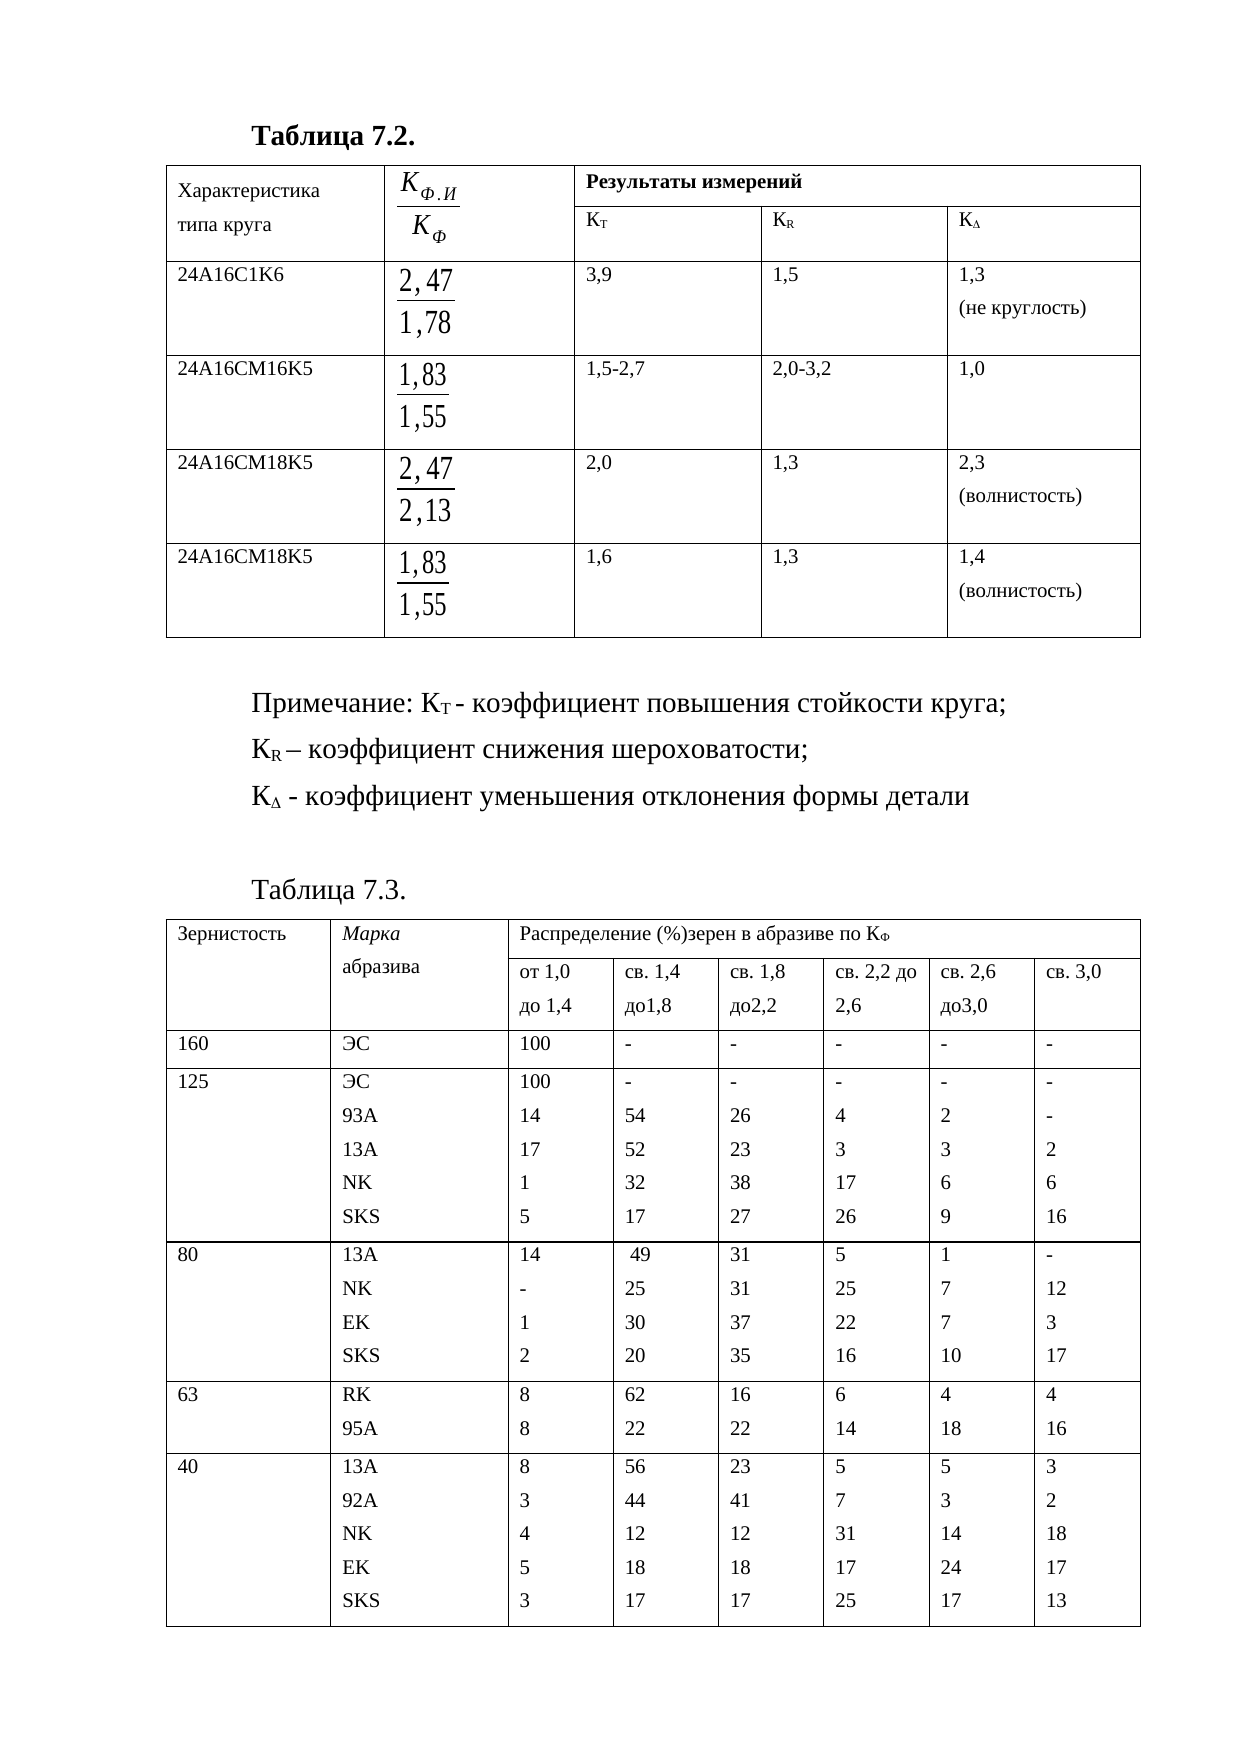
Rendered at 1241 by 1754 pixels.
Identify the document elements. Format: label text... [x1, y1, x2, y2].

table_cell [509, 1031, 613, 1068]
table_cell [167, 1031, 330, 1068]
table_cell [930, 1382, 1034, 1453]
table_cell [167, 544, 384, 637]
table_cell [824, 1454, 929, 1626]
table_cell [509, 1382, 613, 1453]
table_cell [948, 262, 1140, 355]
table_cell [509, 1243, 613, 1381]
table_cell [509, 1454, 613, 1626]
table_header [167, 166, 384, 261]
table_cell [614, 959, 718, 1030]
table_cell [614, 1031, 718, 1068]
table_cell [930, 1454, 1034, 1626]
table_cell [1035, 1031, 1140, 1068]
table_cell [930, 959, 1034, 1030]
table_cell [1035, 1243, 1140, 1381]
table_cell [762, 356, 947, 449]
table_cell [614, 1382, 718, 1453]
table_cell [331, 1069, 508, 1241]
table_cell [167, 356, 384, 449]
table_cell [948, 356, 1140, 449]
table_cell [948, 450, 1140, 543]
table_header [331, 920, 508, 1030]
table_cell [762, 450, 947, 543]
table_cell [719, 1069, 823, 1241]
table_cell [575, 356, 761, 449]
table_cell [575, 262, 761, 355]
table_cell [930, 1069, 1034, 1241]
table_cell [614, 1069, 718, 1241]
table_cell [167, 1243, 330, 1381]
text К - коэффициент уменьшения отклонения формы детали [177, 778, 1152, 812]
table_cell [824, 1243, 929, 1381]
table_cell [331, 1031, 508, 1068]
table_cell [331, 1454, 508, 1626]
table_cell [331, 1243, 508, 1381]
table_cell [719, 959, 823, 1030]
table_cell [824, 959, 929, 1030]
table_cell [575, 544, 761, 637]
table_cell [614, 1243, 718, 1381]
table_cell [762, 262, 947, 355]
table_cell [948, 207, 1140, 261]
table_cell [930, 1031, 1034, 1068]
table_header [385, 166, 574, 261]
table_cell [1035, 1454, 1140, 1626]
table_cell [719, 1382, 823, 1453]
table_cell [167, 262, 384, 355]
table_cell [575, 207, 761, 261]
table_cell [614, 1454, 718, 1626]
text Примечание: КТ - коэффициент повышения стойкости круга; [177, 685, 1152, 718]
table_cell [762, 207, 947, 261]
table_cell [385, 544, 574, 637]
text КR – коэффициент снижения шероховатости; [177, 732, 1152, 765]
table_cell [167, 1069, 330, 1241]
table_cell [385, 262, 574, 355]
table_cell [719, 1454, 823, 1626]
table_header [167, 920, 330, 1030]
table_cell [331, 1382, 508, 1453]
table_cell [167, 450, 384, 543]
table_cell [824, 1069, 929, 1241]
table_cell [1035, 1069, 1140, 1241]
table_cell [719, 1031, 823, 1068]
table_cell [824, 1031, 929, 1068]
subtitle Таблица 7.3. [177, 872, 1152, 906]
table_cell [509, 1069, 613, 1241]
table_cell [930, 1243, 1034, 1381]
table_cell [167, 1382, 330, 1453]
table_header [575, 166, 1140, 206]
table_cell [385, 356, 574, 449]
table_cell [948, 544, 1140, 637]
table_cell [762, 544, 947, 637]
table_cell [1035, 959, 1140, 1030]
subtitle Таблица 7.2. [177, 118, 1152, 152]
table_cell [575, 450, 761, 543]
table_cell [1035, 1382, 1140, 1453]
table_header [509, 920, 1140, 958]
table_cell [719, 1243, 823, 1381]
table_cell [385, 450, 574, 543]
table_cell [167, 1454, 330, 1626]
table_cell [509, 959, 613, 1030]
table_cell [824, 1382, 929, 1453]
